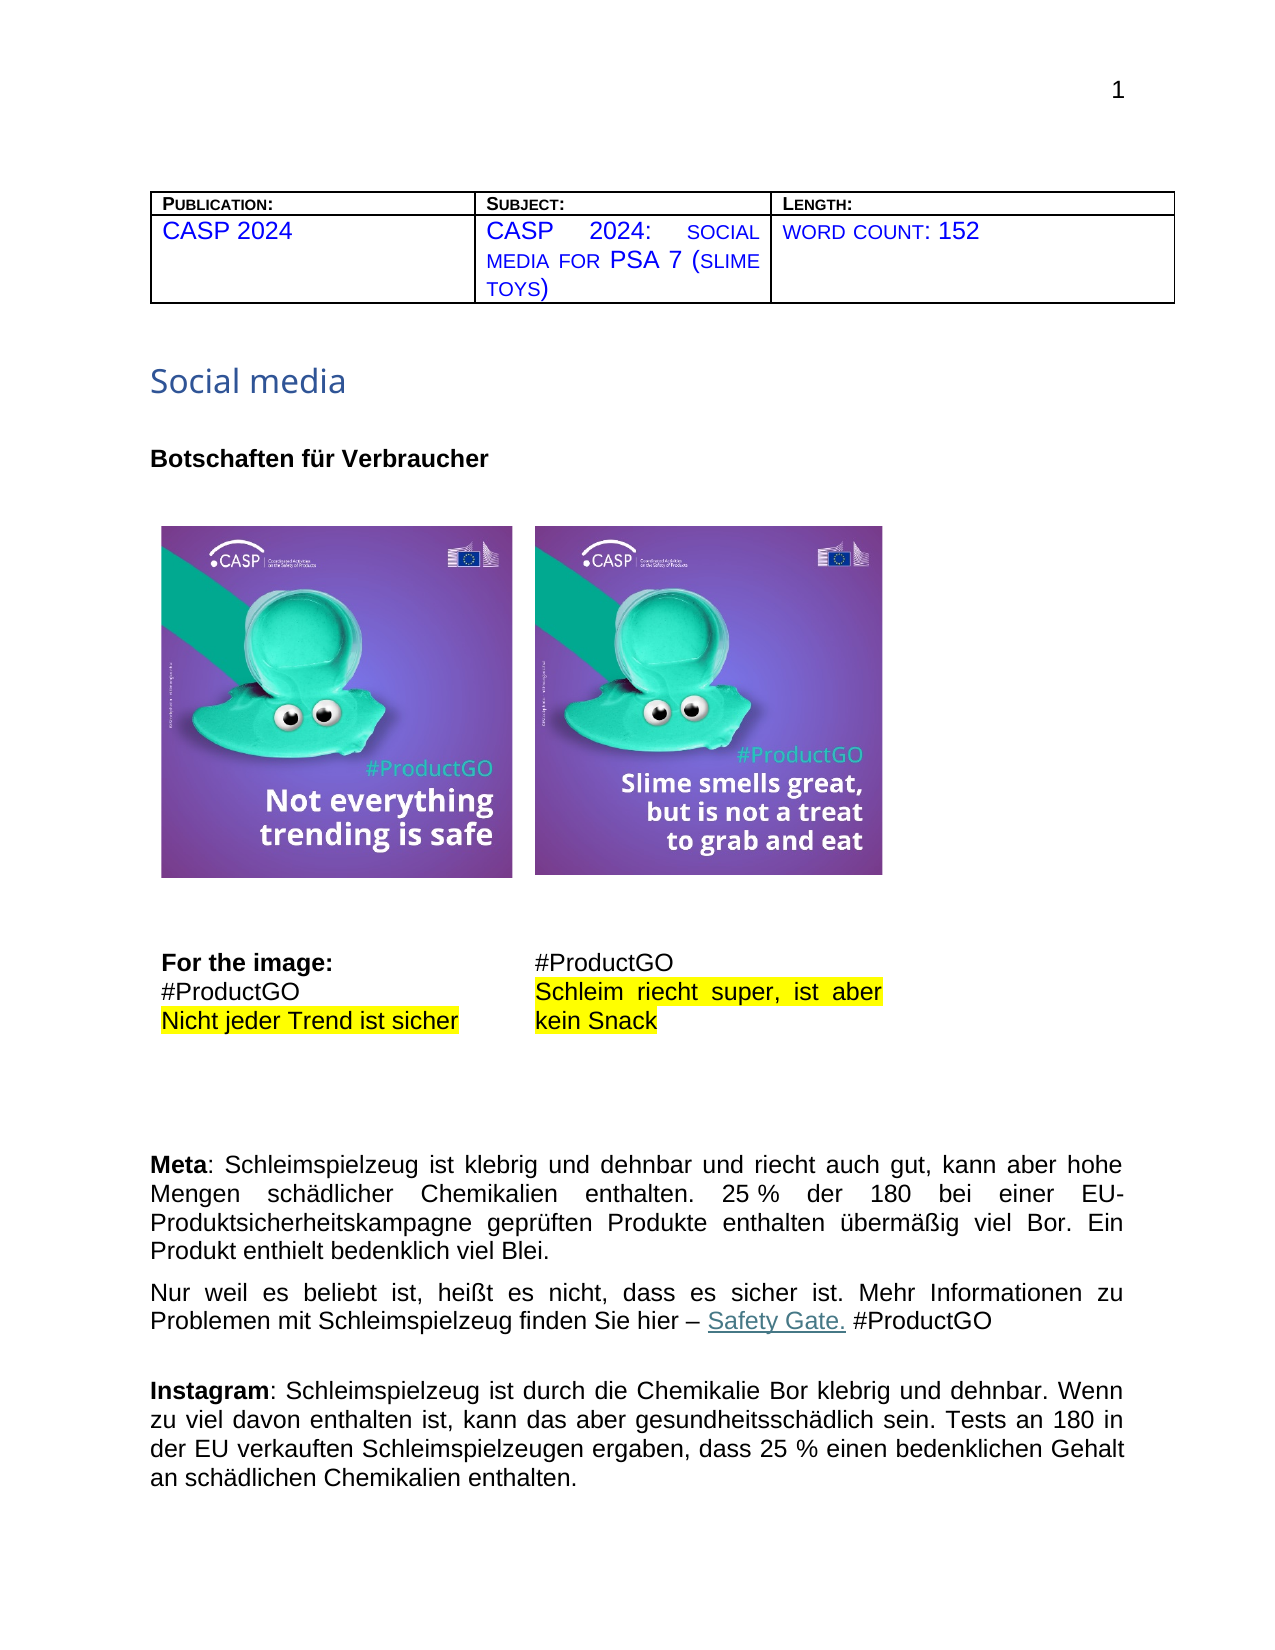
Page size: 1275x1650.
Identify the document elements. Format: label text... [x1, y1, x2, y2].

table_cell For the image: #ProductGO Nicht jeder Trend ist sicher [150, 948, 524, 1150]
table_header [524, 527, 894, 948]
text Botschaften für Verbraucher [150, 444, 1125, 473]
subtitle Social media [150, 357, 1125, 403]
text Nur weil es beliebt ist, heißt es nicht, dass es sicher ist. Mehr Informationen zu Problemen mit Schleimspielzeug finden Sie hier – Safety Gate. #ProductGO [150, 1277, 1125, 1335]
table_header [150, 527, 524, 948]
table_cell CASP 2024: social media for PSA 7 (slime toys) [476, 216, 770, 302]
table_cell #ProductGO Schleim riecht super, ist aber kein Snack [524, 948, 894, 1150]
table_header Publication: [152, 193, 474, 214]
text Meta: Schleimspielzeug ist klebrig und dehnbar und riecht auch gut, kann aber hohe Mengen schädlicher Chemikalien enthalten. 25 % der 180 bei einer EU-Produktsicherheitskampagne geprüften Produkte enthalten übermäßig viel Bor. Ein Produkt enthielt bedenklich viel Blei. [150, 1150, 1125, 1265]
picture [161, 526, 513, 878]
table_cell CASP 2024 [152, 216, 474, 302]
table_header Length: [772, 193, 1174, 214]
table_cell word count: 152 [772, 216, 1174, 302]
table_header Subject: [476, 193, 770, 214]
picture [535, 526, 883, 875]
text Instagram: Schleimspielzeug ist durch die Chemikalie Bor klebrig und dehnbar. Wenn zu viel davon enthalten ist, kann das aber gesundheitsschädlich sein. Tests an 180 in der EU verkauften Schleimspielzeugen ergaben, dass 25 % einen bedenklichen Gehalt an schädlichen Chemikalien enthalten. [150, 1376, 1125, 1491]
